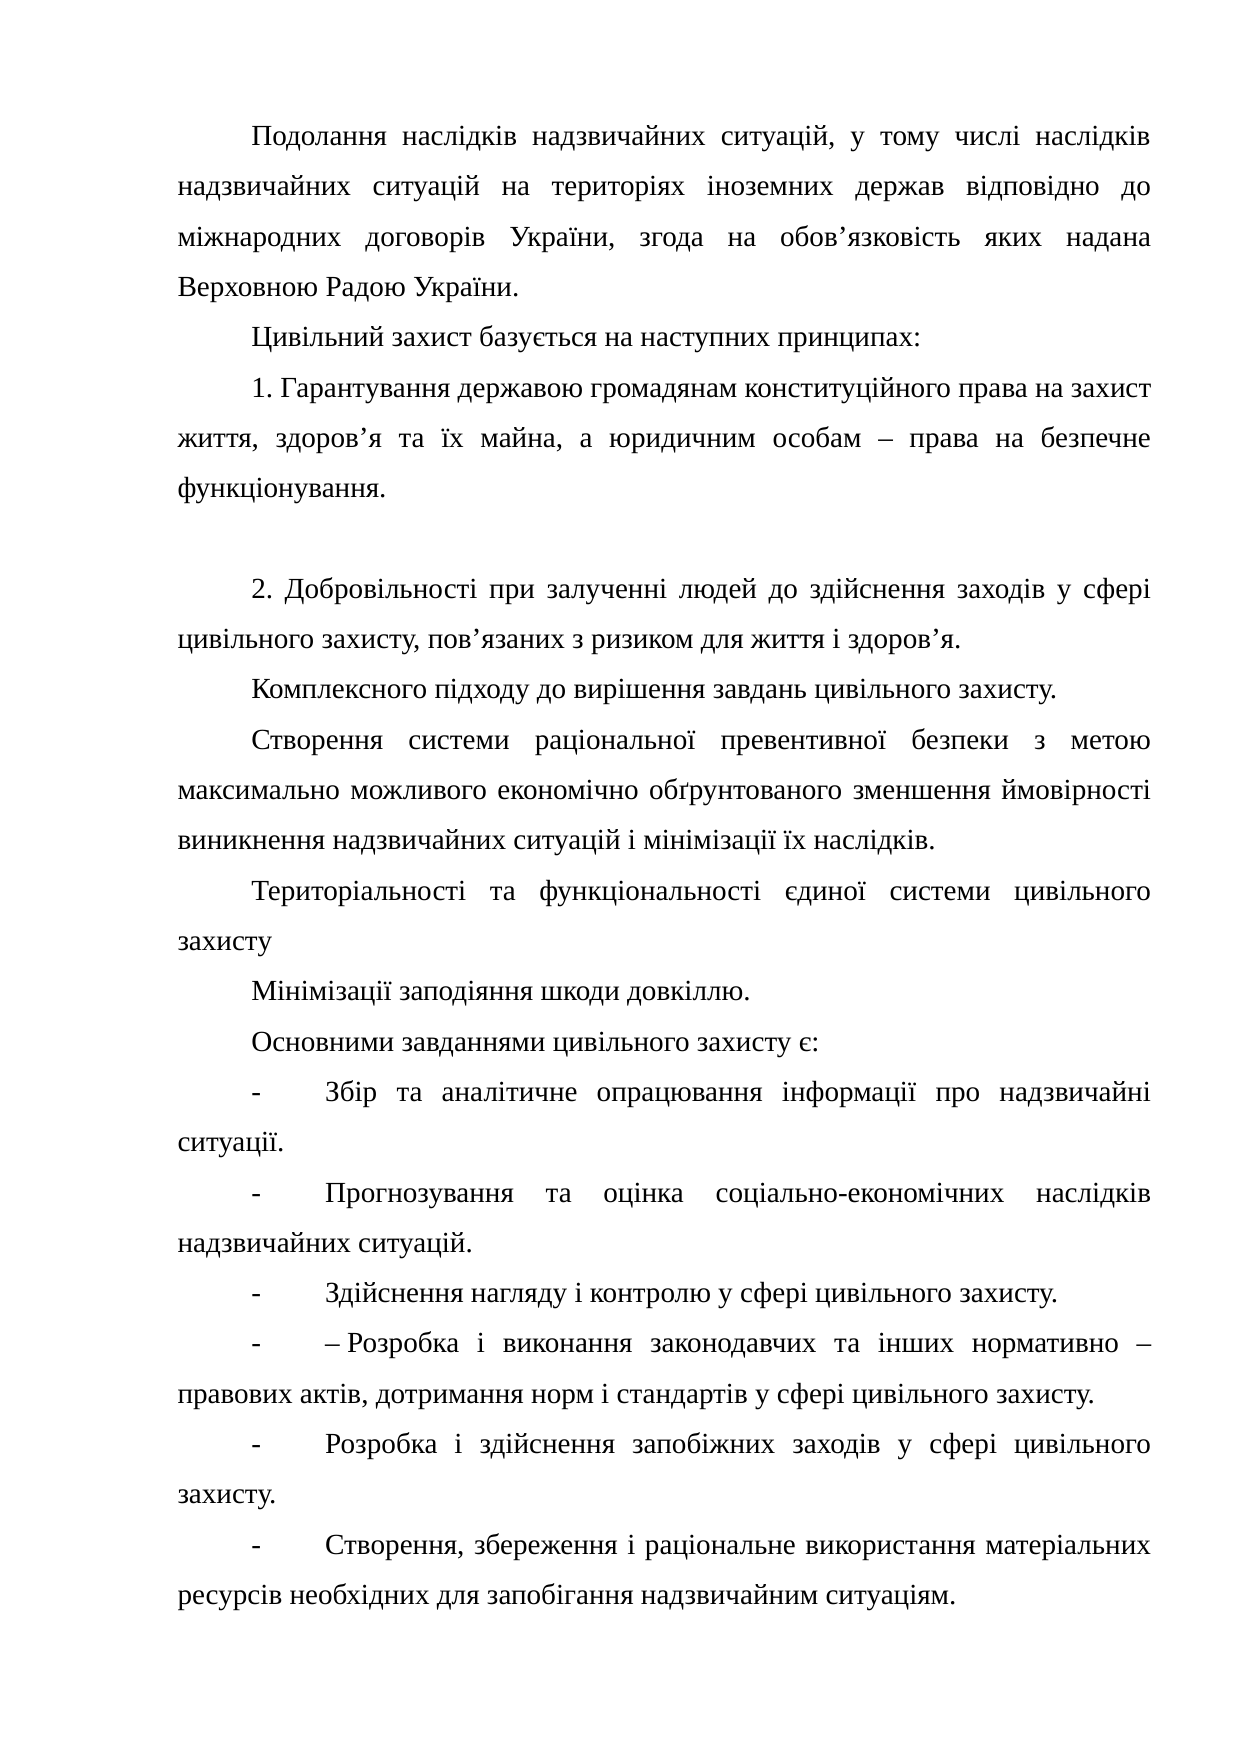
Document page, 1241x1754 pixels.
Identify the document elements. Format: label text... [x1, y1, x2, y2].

list Створення, збереження і раціональне використання матеріальних ресурсів необхідних для запобігання надзвичайним ситуаціям. [177, 1527, 1152, 1611]
text Територіальності та функціональності єдиної системи цивільного захисту [177, 873, 1152, 957]
list Здійснення нагляду і контролю у сфері цивільного захисту. [177, 1275, 1152, 1309]
list – Розробка і виконання законодавчих та інших нормативно – правових актів, дотримання норм і стандартів у сфері цивільного захисту. [177, 1326, 1152, 1409]
list Прогнозування та оцінка соціально-економічних наслідків надзвичайних ситуацій. [177, 1175, 1152, 1258]
text Основними завданнями цивільного захисту є: [177, 1024, 1152, 1057]
text Цивільний захист базується на наступних принципах: [177, 319, 1152, 353]
text Мінімізації заподіяння шкоди довкіллю. [177, 973, 1152, 1007]
text Подолання наслідків надзвичайних ситуацій, у тому числі наслідків надзвичайних ситуацій на територіях іноземних держав відповідно до міжнародних договорів України, згода на обов’язковість яких надана Верховною Радою України. [177, 118, 1152, 303]
text 1. Гарантування державою громадянам конституційного права на захист життя, здоров’я та їх майна, а юридичним особам – права на безпечне функціонування. [177, 370, 1152, 504]
text Комплексного підходу до вирішення завдань цивільного захисту. [177, 672, 1152, 705]
text 2. Добровільності при залученні людей до здійснення заходів у сфері цивільного захисту, пов’язаних з ризиком для життя і здоров’я. [177, 571, 1152, 655]
text Створення системи раціональної превентивної безпеки з метою максимально можливого економічно обґрунтованого зменшення ймовірності виникнення надзвичайних ситуацій і мінімізації їх наслідків. [177, 722, 1152, 856]
list Розробка і здійснення запобіжних заходів у сфері цивільного захисту. [177, 1426, 1152, 1510]
list Збір та аналітичне опрацювання інформації про надзвичайні ситуації. [177, 1074, 1152, 1158]
